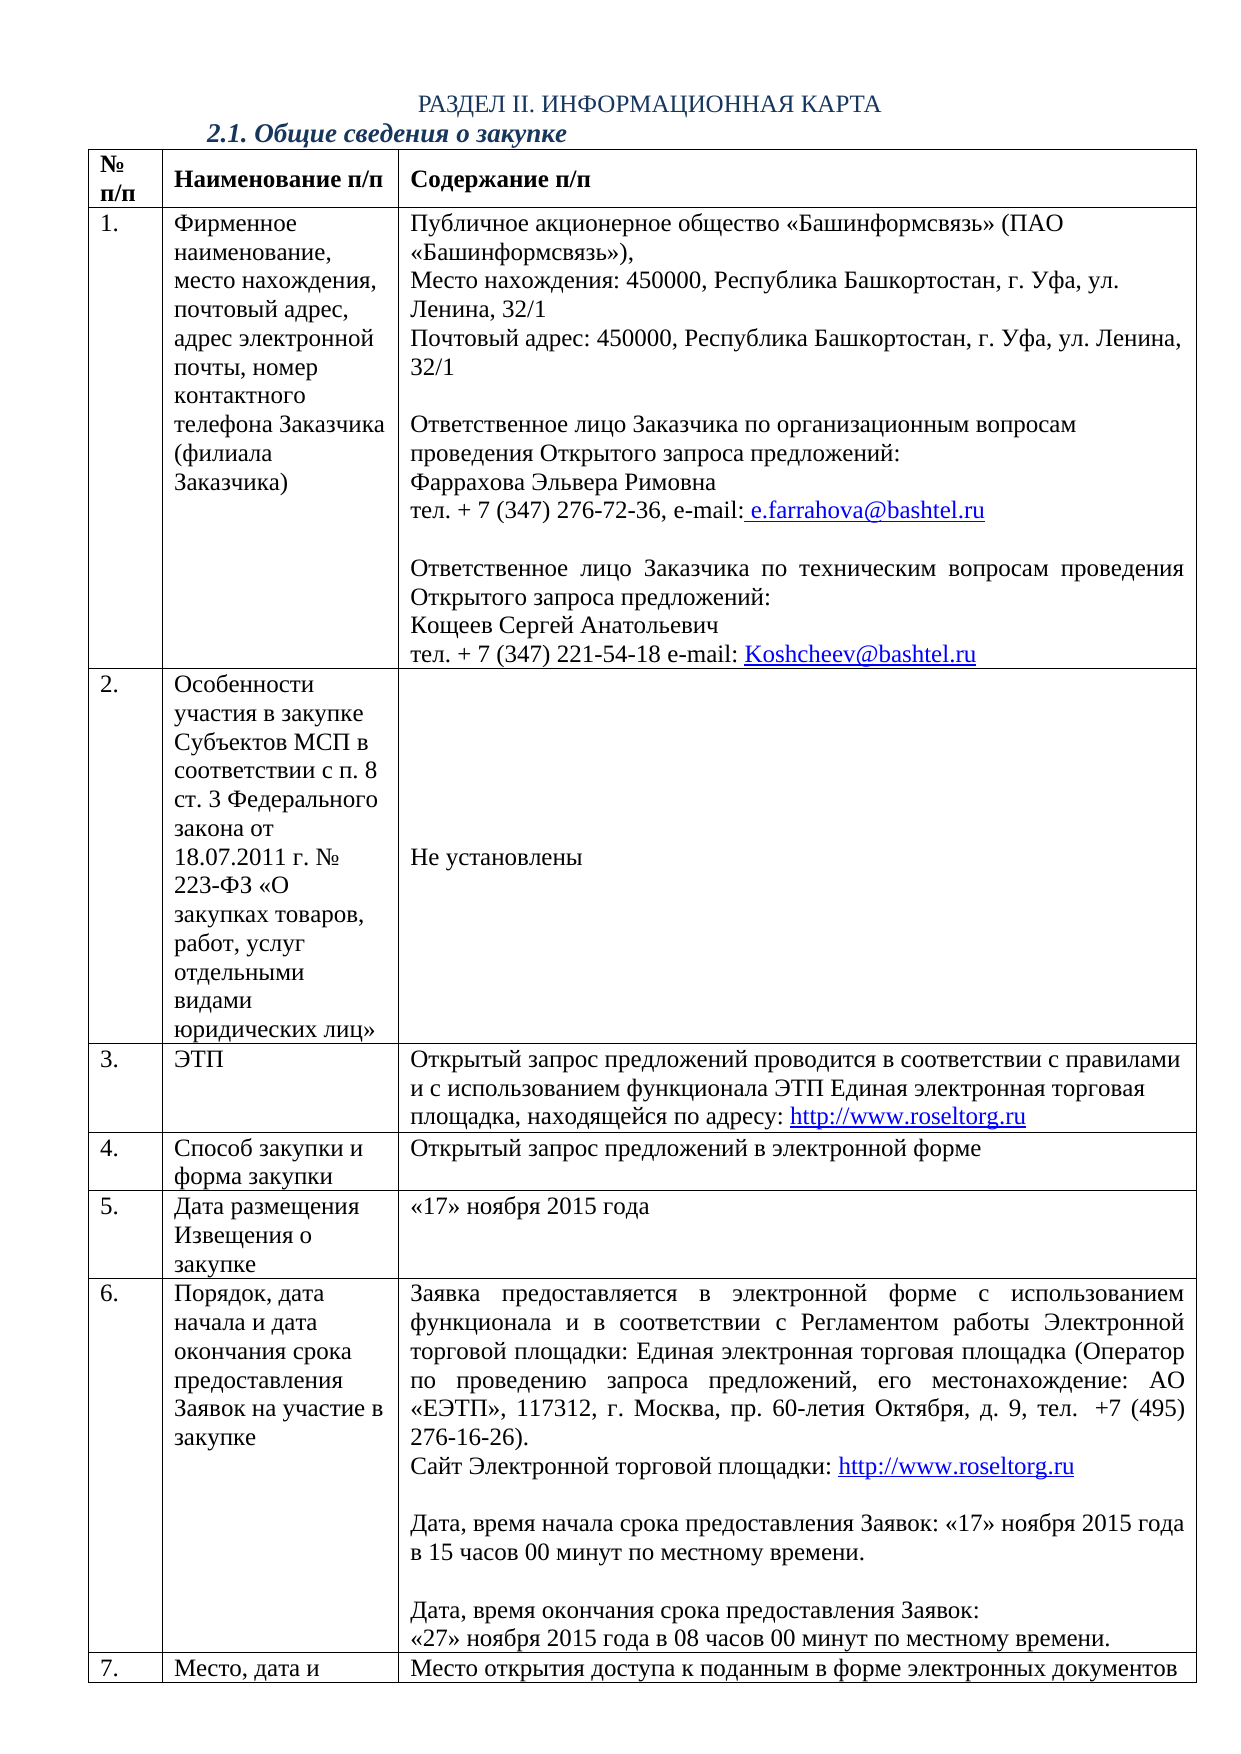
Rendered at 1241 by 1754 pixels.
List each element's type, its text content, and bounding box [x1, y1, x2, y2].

table_cell Открытый запрос предложений проводится в соответствии с правилами и с использованием функционала ЭТП Единая электронная торговая площадка, находящейся по адресу: http://www.roseltorg.ru [399, 1044, 1196, 1132]
table_cell [89, 208, 162, 668]
table_cell «17» ноября 2015 года [399, 1191, 1196, 1277]
table_header № п/п [89, 150, 162, 207]
table_cell [89, 1653, 162, 1682]
table_cell Особенности участия в закупке Субъектов МСП в соответствии с п. 8 ст. 3 Федерального закона от 18.07.2011 г. № 223-ФЗ «О закупках товаров, работ, услуг отдельными видами юридических лиц» [163, 669, 398, 1043]
table_cell [89, 1133, 162, 1190]
table_cell Заявка предоставляется в электронной форме с использованием функционала и в соответствии с Регламентом работы Электронной торговой площадки: Единая электронная торговая площадка (Оператор по проведению запроса предложений, его местонахождение: АО «ЕЭТП», 117312, г. Москва, пр. 60-летия Октября, д. 9, тел. +7 (495) 276-16-26). Сайт Электронной торговой площадки: http://www.roseltorg.ru Дата, время начала срока предоставления Заявок: «17» ноября 2015 года в 15 часов 00 минут по местному времени. Дата, время окончания срока предоставления Заявок: «27» ноября 2015 года в 08 часов 00 минут по местному времени. [399, 1279, 1196, 1652]
text РАЗДЕЛ II. ИНФОРМАЦИОННАЯ КАРТА [118, 89, 1181, 117]
table_cell [89, 1279, 162, 1652]
table_header Наименование п/п [163, 150, 398, 207]
table_cell [89, 669, 162, 1043]
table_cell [163, 1653, 398, 1682]
table_cell Публичное акционерное общество «Башинформсвязь» (ПАО «Башинформсвязь»), Место нахождения: 450000, Республика Башкортостан, г. Уфа, ул. Ленина, 32/1 Почтовый адрес: 450000, Республика Башкортостан, г. Уфа, ул. Ленина, 32/1 Ответственное лицо Заказчика по организационным вопросам проведения Открытого запроса предложений: Фаррахова Эльвера Римовна тел. + 7 (347) 276-72-36, e-mail: e.farrahova@bashtel.ru Ответственное лицо Заказчика по техническим вопросам проведения Открытого запроса предложений: Кощеев Сергей Анатольевич тел. + 7 (347) 221-54-18 e-mail: Koshcheev@bashtel.ru [399, 208, 1196, 668]
table_cell [89, 1191, 162, 1277]
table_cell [399, 1653, 1196, 1682]
table_cell Фирменное наименование, место нахождения, почтовый адрес, адрес электронной почты, номер контактного телефона Заказчика (филиала Заказчика) [163, 208, 398, 668]
table_cell Способ закупки и форма закупки [163, 1133, 398, 1190]
table_cell ЭТП [163, 1044, 398, 1132]
table_header Содержание п/п [399, 150, 1196, 207]
subtitle 2.1. Общие сведения о закупке [207, 117, 1181, 148]
table_cell Дата размещения Извещения о закупке [163, 1191, 398, 1277]
table_cell Открытый запрос предложений в электронной форме [399, 1133, 1196, 1190]
table_cell Не установлены [399, 669, 1196, 1043]
table_cell [89, 1044, 162, 1132]
table_cell Порядок, дата начала и дата окончания срока предоставления Заявок на участие в закупке [163, 1279, 398, 1652]
